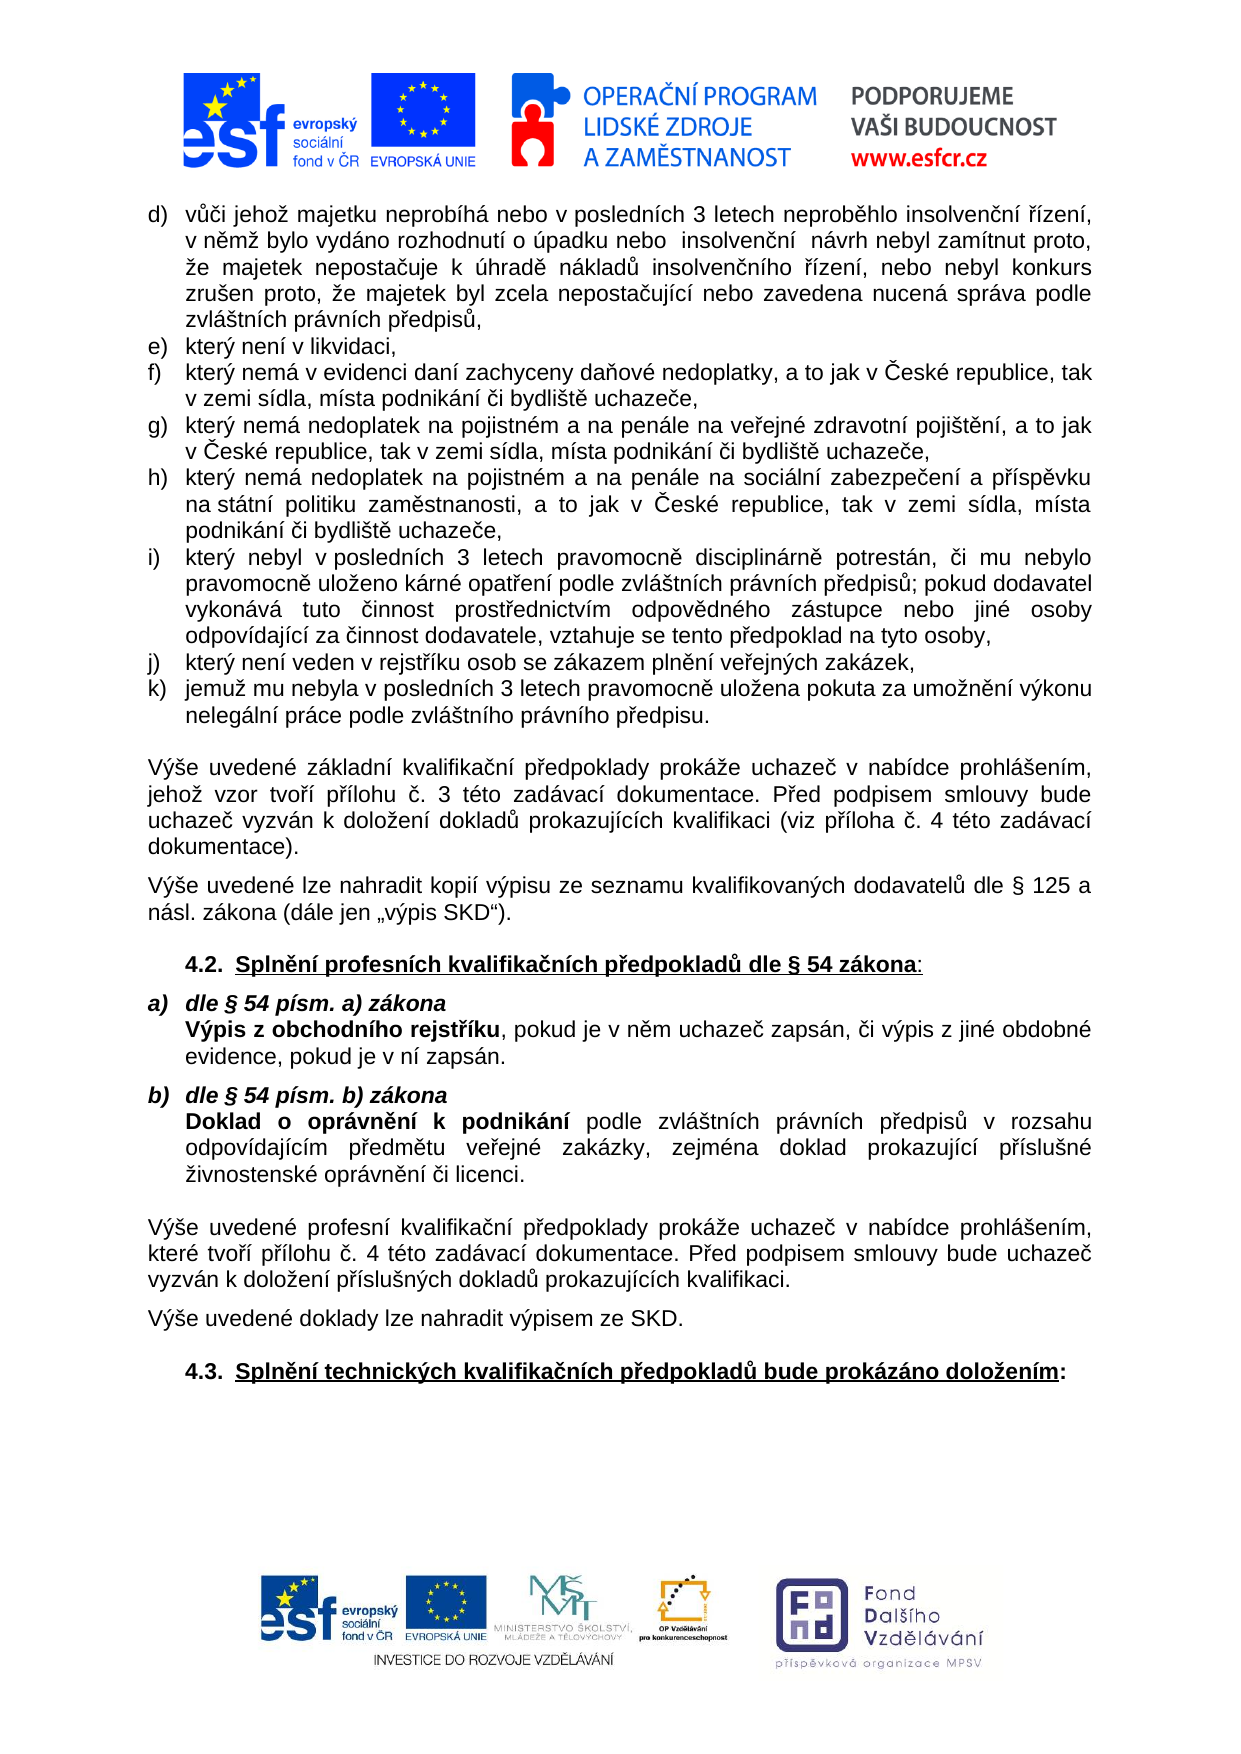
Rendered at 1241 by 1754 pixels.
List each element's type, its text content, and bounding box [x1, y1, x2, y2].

list který nemá nedoplatek na pojistném a na penále na sociální zabezpečení a příspěvku na státní politiku zaměstnanosti, a to jak v České republice, tak v zemi sídla, místa podnikání či bydliště uchazeče, [148, 464, 1092, 543]
list který není v likvidaci, [148, 333, 1092, 359]
list jemuž mu nebyla v posledních 3 letech pravomocně uložena pokuta za umožnění výkonu nelegální práce podle zvláštního právního předpisu. [148, 675, 1092, 728]
list Splnění profesních kvalifikačních předpokladů dle § 54 zákona: [185, 951, 1092, 978]
list který není veden v rejstříku osob se zákazem plnění veřejných zakázek, [148, 649, 1092, 675]
list který nemá nedoplatek na pojistném a na penále na veřejné zdravotní pojištění, a to jak v České republice, tak v zemi sídla, místa podnikání či bydliště uchazeče, [148, 412, 1092, 464]
text Výpis z obchodního rejstříku, pokud je v něm uchazeč zapsán, či výpis z jiné obdobné evidence, pokud je v ní zapsán. [185, 1016, 1092, 1069]
picture [237, 1554, 1004, 1681]
list Splnění technických kvalifikačních předpokladů bude prokázáno doložením: [185, 1358, 1092, 1384]
picture [183, 73, 1057, 173]
list vůči jehož majetku neprobíhá nebo v posledních 3 letech neproběhlo insolvenční řízení, v němž bylo vydáno rozhodnutí o úpadku nebo insolvenční návrh nebyl zamítnut proto, že majetek nepostačuje k úhradě nákladů insolvenčního řízení, nebo nebyl konkurs zrušen proto, že majetek byl zcela nepostačující nebo zavedena nucená správa podle zvláštních právních předpisů, [148, 201, 1092, 333]
list dle § 54 písm. a) zákona [148, 990, 1092, 1016]
list Výše uvedené profesní kvalifikační předpoklady prokáže uchazeč v nabídce prohlášením, které tvoří přílohu č. 4 této zadávací dokumentace. Před podpisem smlouvy bude uchazeč vyzván k doložení příslušných dokladů prokazujících kvalifikaci. [148, 1213, 1092, 1292]
list dle § 54 písm. b) zákona [148, 1082, 1092, 1108]
list Výše uvedené základní kvalifikační předpoklady prokáže uchazeč v nabídce prohlášením, jehož vzor tvoří přílohu č. 3 této zadávací dokumentace. Před podpisem smlouvy bude uchazeč vyzván k doložení dokladů prokazujících kvalifikaci (viz příloha č. 4 této zadávací dokumentace). [148, 754, 1092, 860]
list Výše uvedené doklady lze nahradit výpisem ze SKD. [148, 1305, 1096, 1331]
list který nebyl v posledních 3 letech pravomocně disciplinárně potrestán, či mu nebylo pravomocně uloženo kárné opatření podle zvláštních právních předpisů; pokud dodavatel vykonává tuto činnost prostřednictvím odpovědného zástupce nebo jiné osoby odpovídající za činnost dodavatele, vztahuje se tento předpoklad na tyto osoby, [148, 543, 1092, 649]
text Doklad o oprávnění k podnikání podle zvláštních právních předpisů v rozsahu odpovídajícím předmětu veřejné zakázky, zejména doklad prokazující příslušné živnostenské oprávnění či licenci. [185, 1108, 1092, 1187]
text Výše uvedené lze nahradit kopií výpisu ze seznamu kvalifikovaných dodavatelů dle § 125 a násl. zákona (dále jen „výpis SKD“). [148, 872, 1092, 925]
list který nemá v evidenci daní zachyceny daňové nedoplatky, a to jak v České republice, tak v zemi sídla, místa podnikání či bydliště uchazeče, [148, 359, 1092, 412]
